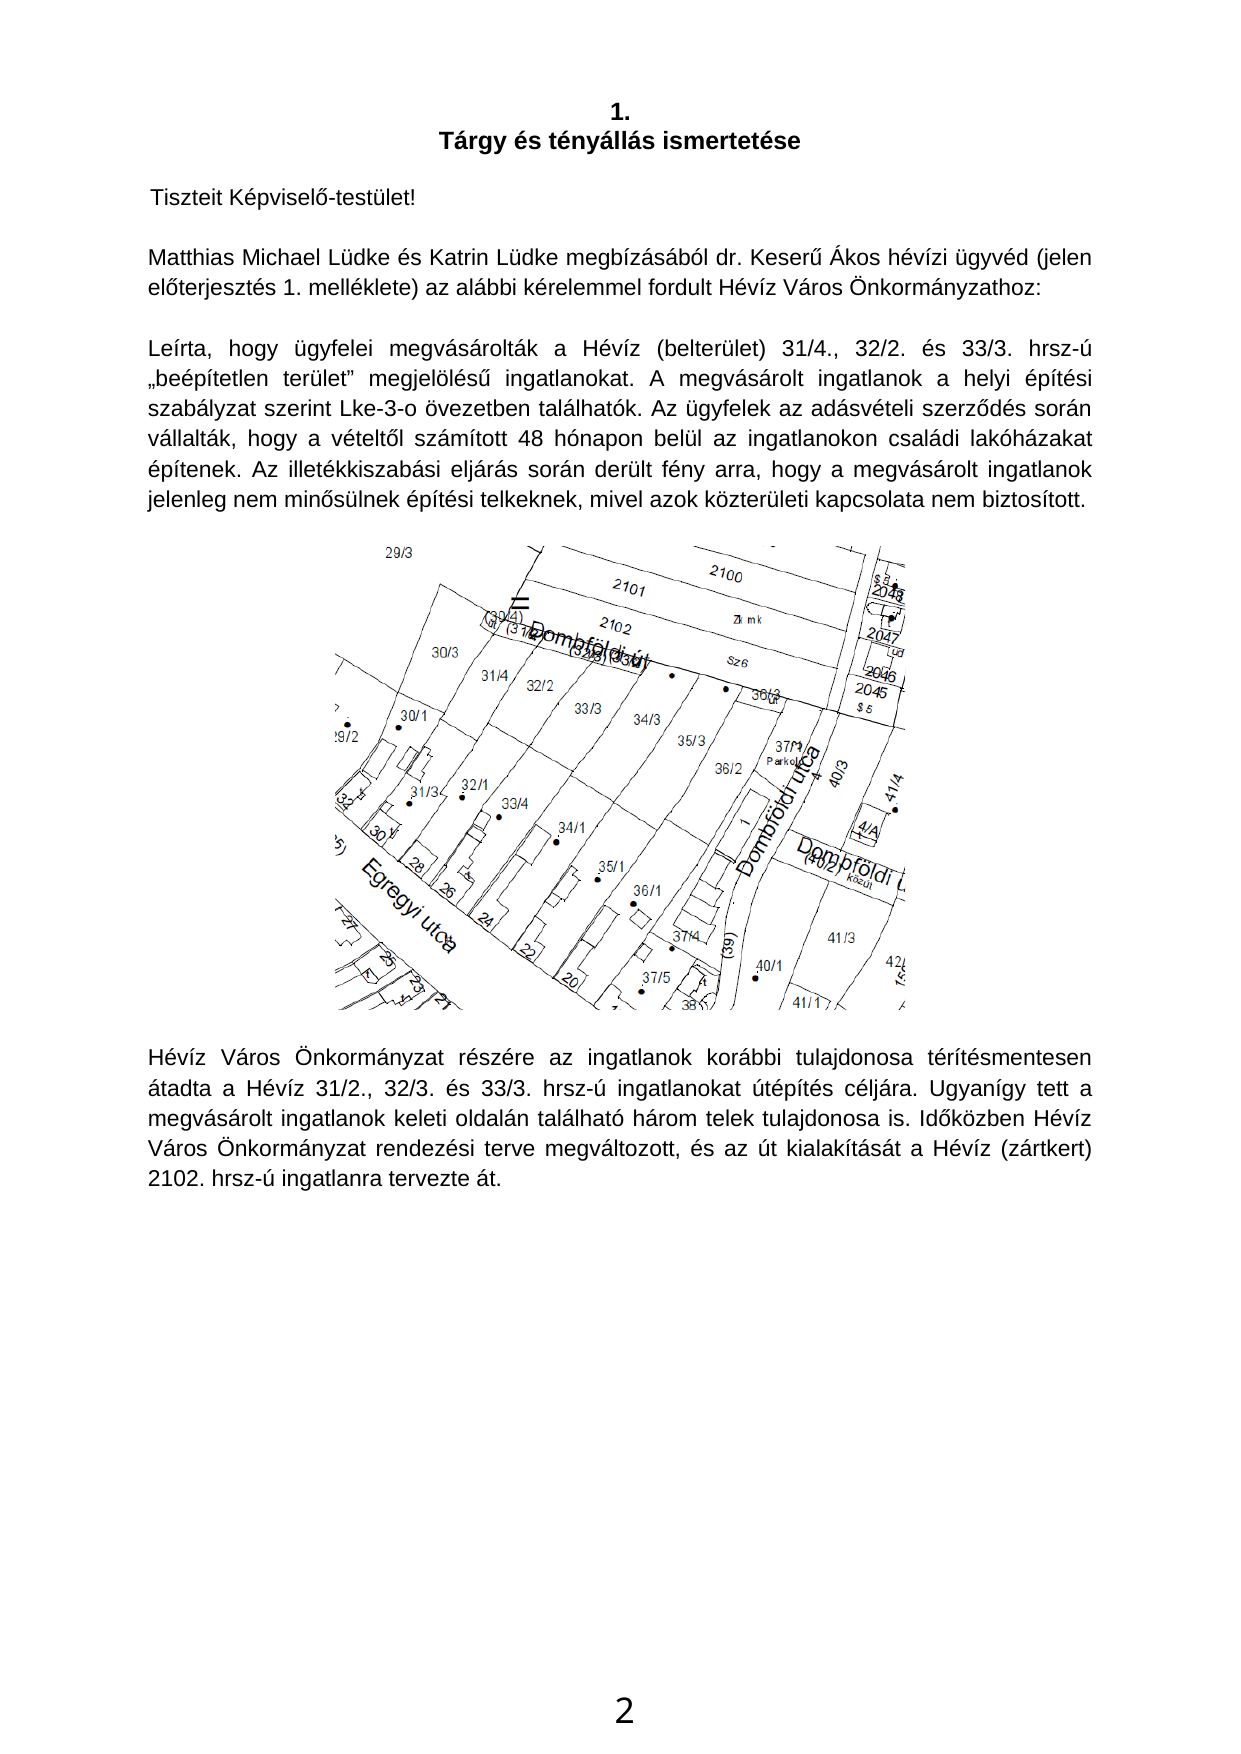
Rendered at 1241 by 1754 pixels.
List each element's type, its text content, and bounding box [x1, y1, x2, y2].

text Tárgy és tényállás ismertetése [148, 126, 1093, 155]
text 1. [148, 97, 1093, 126]
text Hévíz Város Önkormányzat részére az ingatlanok korábbi tulajdonosa térítésmentesen átadta a Hévíz 31/2., 32/3. és 33/3. hrsz-ú ingatlanokat útépítés céljára. Ugyanígy tett a megvásárolt ingatlanok keleti oldalán található három telek tulajdonosa is. Időközben Hévíz Város Önkormányzat rendezési terve megváltozott, és az út kialakítását a Hévíz (zártkert) 2102. hrsz-ú ingatlanra tervezte át. [148, 1044, 1093, 1191]
text Leírta, hogy ügyfelei megvásárolták a Hévíz (belterület) 31/4., 32/2. és 33/3. hrsz-ú „beépítetlen terület” megjelölésű ingatlanokat. A megvásárolt ingatlanok a helyi építési szabályzat szerint Lke-3-o övezetben találhatók. Az ügyfelek az adásvételi szerződés során vállalták, hogy a vételtől számított 48 hónapon belül az ingatlanokon családi lakóházakat építenek. Az illetékkiszabási eljárás során derült fény arra, hogy a megvásárolt ingatlanok jelenleg nem minősülnek építési telkeknek, mivel azok közterületi kapcsolata nem biztosított. [148, 335, 1093, 512]
text Matthias Michael Lüdke és Katrin Lüdke megbízásából dr. Keserű Ákos hévízi ügyvéd (jelen előterjesztés 1. melléklete) az alábbi kérelemmel fordult Hévíz Város Önkormányzathoz: [148, 244, 1093, 301]
text Tiszteit Képviselő-testület! [150, 184, 1093, 210]
picture [335, 546, 906, 1010]
